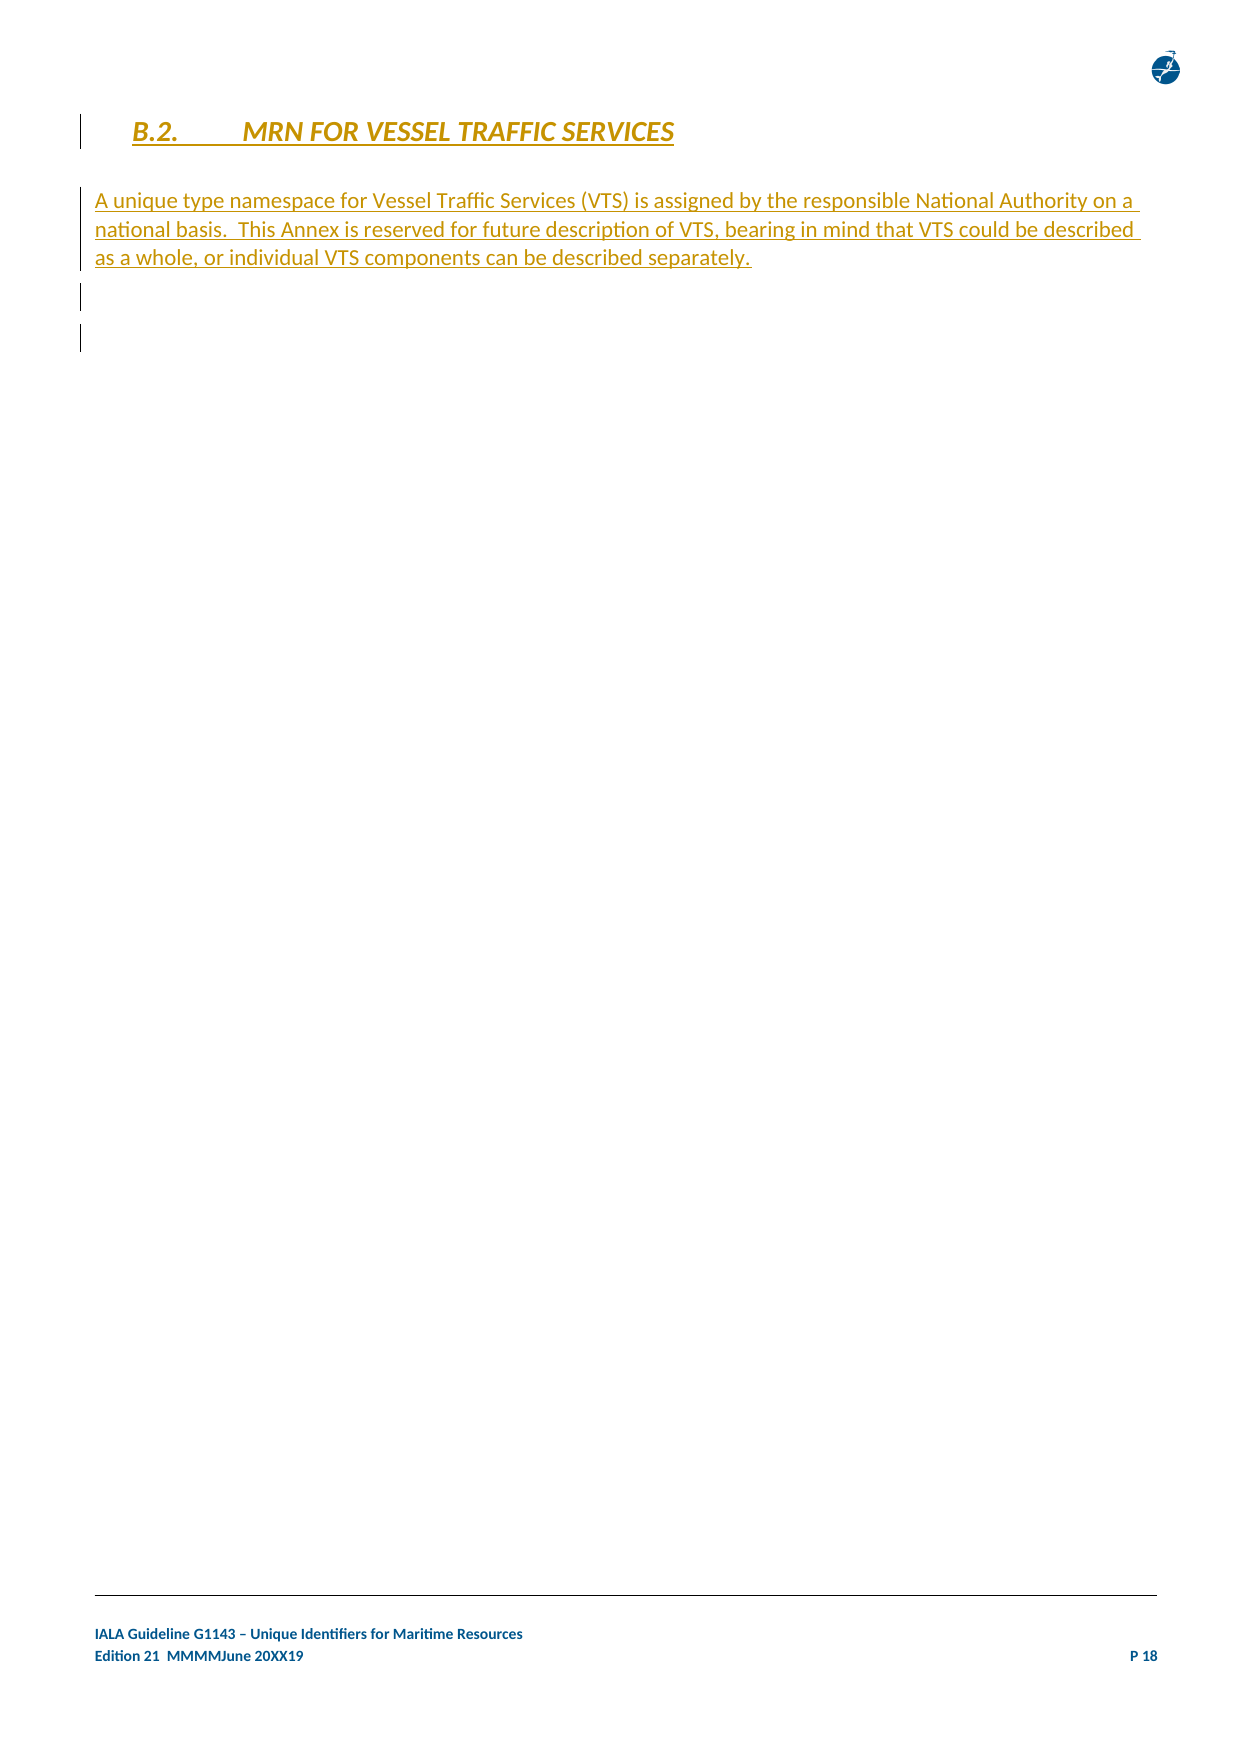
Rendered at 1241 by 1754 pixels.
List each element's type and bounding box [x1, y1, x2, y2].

picture [1120, 0, 1239, 119]
